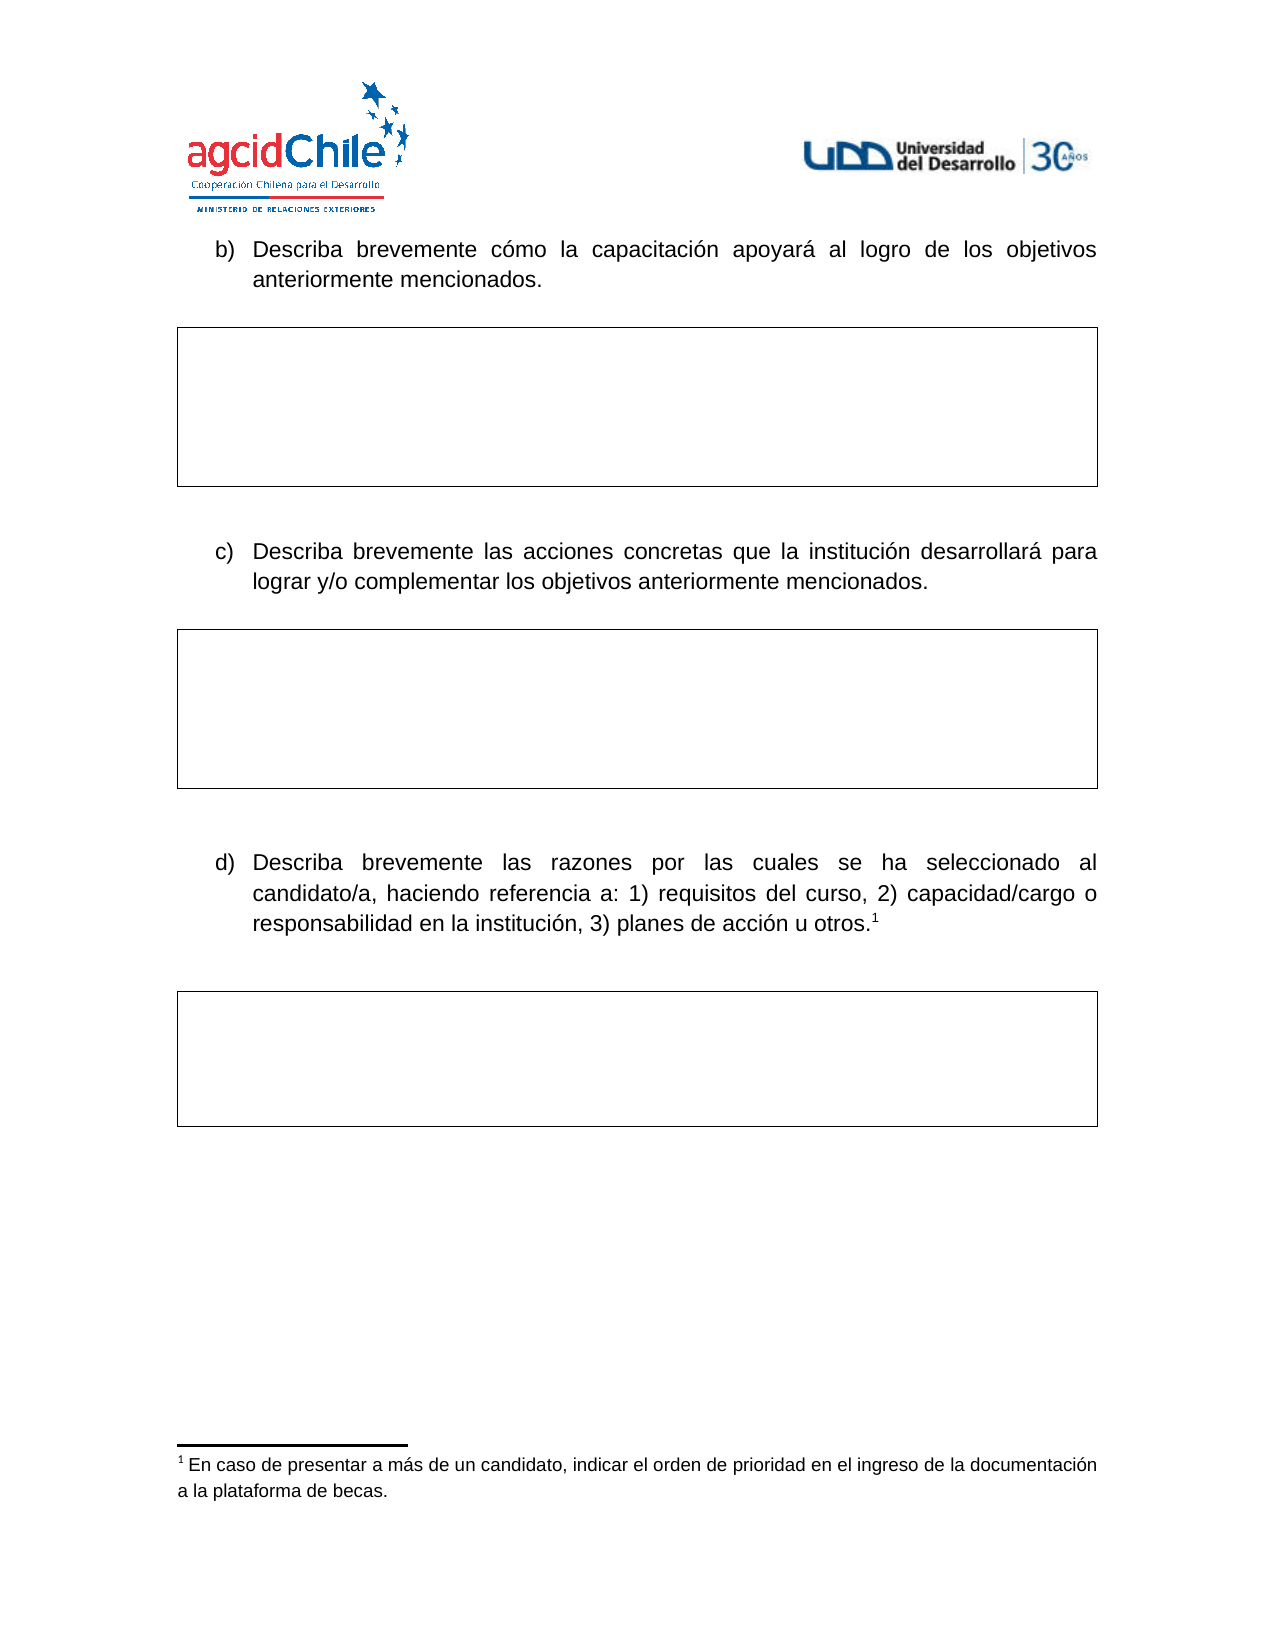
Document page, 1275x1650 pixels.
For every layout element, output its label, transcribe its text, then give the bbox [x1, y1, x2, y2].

table_header [178, 992, 1097, 1126]
list Describa brevemente cómo la capacitación apoyará al logro de los objetivos anteriormente mencionados. [215, 236, 1098, 293]
list Describa brevemente las acciones concretas que la institución desarrollará para lograr y/o complementar los objetivos anteriormente mencionados. [215, 538, 1098, 595]
table_header [178, 328, 1097, 486]
list Describa brevemente las razones por las cuales se ha seleccionado al candidato/a, haciendo referencia a: 1) requisitos del curso, 2) capacidad/cargo o responsabilidad en la institución, 3) planes de acción u otros. [215, 849, 1098, 936]
picture [176, 73, 419, 222]
table_header [178, 630, 1097, 788]
picture [800, 138, 1095, 174]
